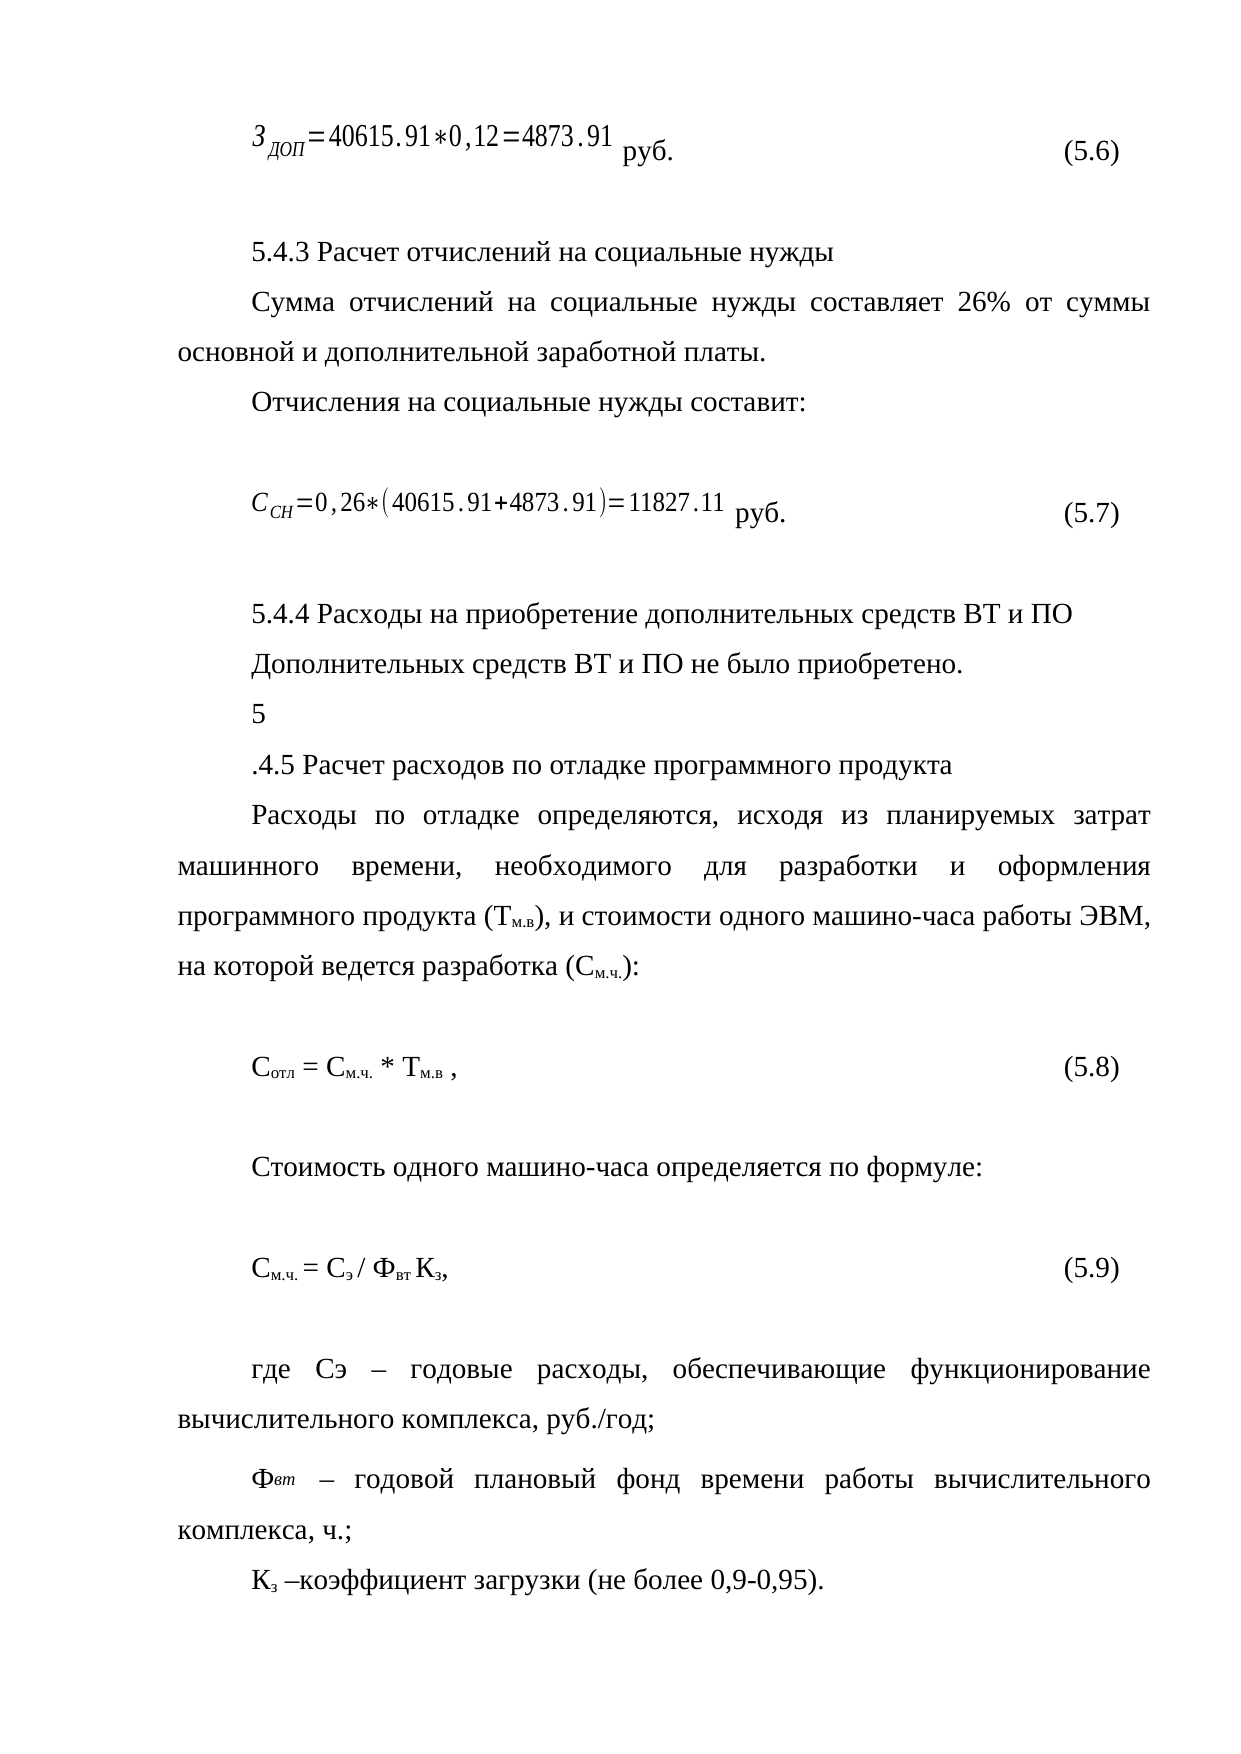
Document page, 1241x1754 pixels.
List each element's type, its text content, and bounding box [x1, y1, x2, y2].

text Cотл = См.ч. * Тм.в , (5.8) [177, 1049, 1152, 1082]
text Ф – годовой плановый фонд времени работы вычислительного комплекса, ч.; [177, 1451, 1152, 1545]
text Отчисления на социальные нужды составит: [177, 384, 1152, 418]
text Сумма отчислений на социальные нужды составляет 26% от суммы основной и дополнительной заработной платы. [177, 284, 1152, 368]
text .4.5 Расчет расходов по отладке программного продукта [177, 747, 1152, 781]
text 5 [177, 697, 1152, 730]
text Стоимость одного машино-часа определяется по формуле: [177, 1149, 1152, 1183]
text руб. (5.7) [177, 485, 1152, 529]
text Дополнительных средств ВТ и ПО не было приобретено. [177, 646, 1152, 680]
text 5.4.3 Расчет отчислений на социальные нужды [177, 234, 1152, 267]
text Кз –коэффициент загрузки (не более 0,9-0,95). [177, 1562, 1152, 1596]
text где Сэ – годовые расходы, обеспечивающие функционирование вычислительного комплекса, руб./год; [177, 1351, 1152, 1434]
text Расходы по отладке определяются, исходя из планируемых затрат машинного времени, необходимого для разработки и оформления программного продукта (Тм.в), и стоимости одного машино-часа работы ЭВМ, на которой ведется разработка (См.ч.): [177, 797, 1152, 982]
text руб. (5.6) [177, 118, 1152, 167]
text См.ч. = Сэ / Фвт Кз, (5.9) [177, 1250, 1152, 1284]
text 5.4.4 Расходы на приобретение дополнительных средств ВТ и ПО [177, 596, 1152, 629]
